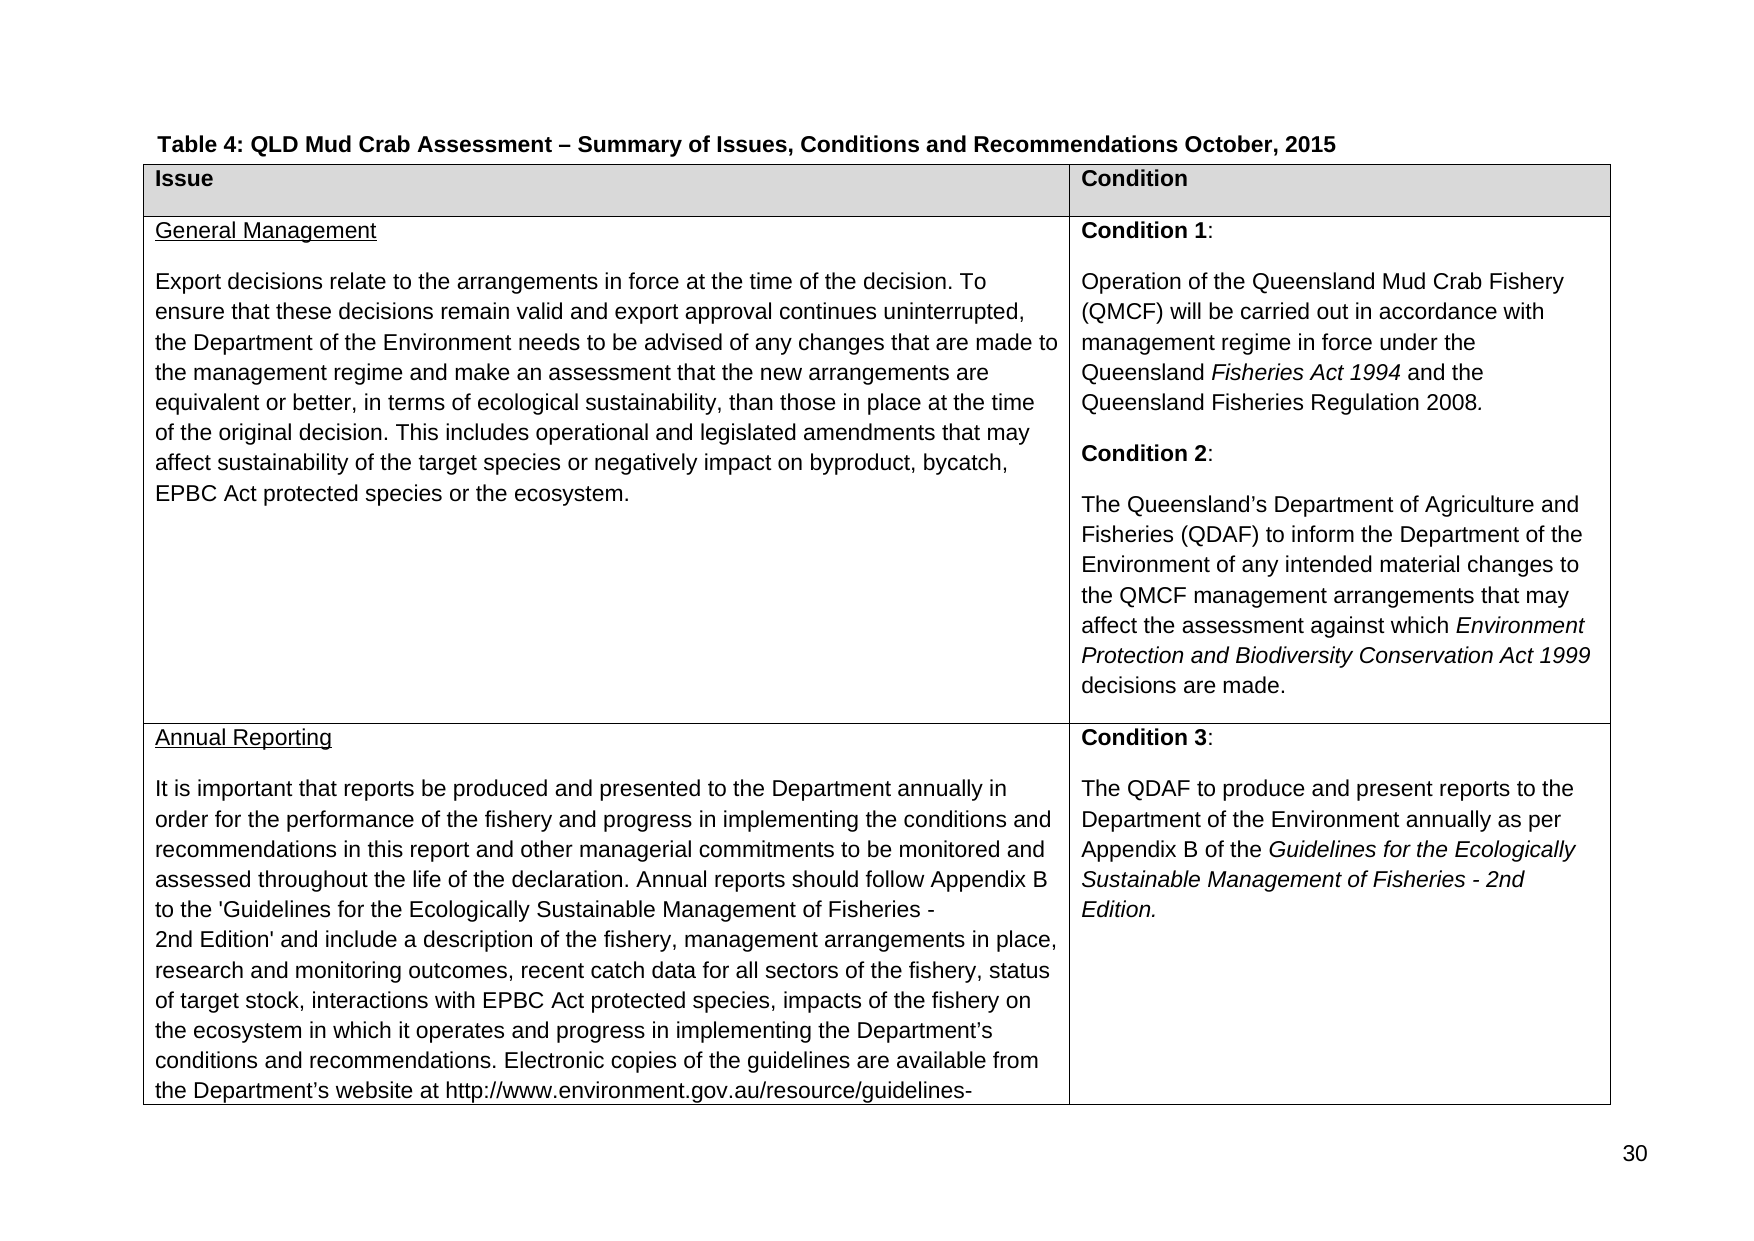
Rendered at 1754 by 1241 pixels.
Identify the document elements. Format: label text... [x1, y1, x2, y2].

subtitle Table 4: QLD Mud Crab Assessment – Summary of Issues, Conditions and Recommendations October, 2015 [106, 131, 1648, 158]
table_header Condition [1070, 165, 1610, 216]
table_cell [144, 724, 1069, 1104]
table_header Issue [144, 165, 1069, 216]
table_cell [1070, 724, 1610, 1104]
table_cell General Management Export decisions relate to the arrangements in force at the time of the decision. To ensure that these decisions remain valid and export approval continues uninterrupted, the Department of the Environment needs to be advised of any changes that are made to the management regime and make an assessment that the new arrangements are equivalent or better, in terms of ecological sustainability, than those in place at the time of the original decision. This includes operational and legislated amendments that may affect sustainability of the target species or negatively impact on byproduct, bycatch, EPBC Act protected species or the ecosystem. [144, 217, 1069, 723]
table_cell Condition 1: Operation of the Queensland Mud Crab Fishery (QMCF) will be carried out in accordance with management regime in force under the Queensland Fisheries Act 1994 and the Queensland Fisheries Regulation 2008. Condition 2: The Queensland’s Department of Agriculture and Fisheries (QDAF) to inform the Department of the Environment of any intended material changes to the QMCF management arrangements that may affect the assessment against which Environment Protection and Biodiversity Conservation Act 1999 decisions are made. [1070, 217, 1610, 723]
